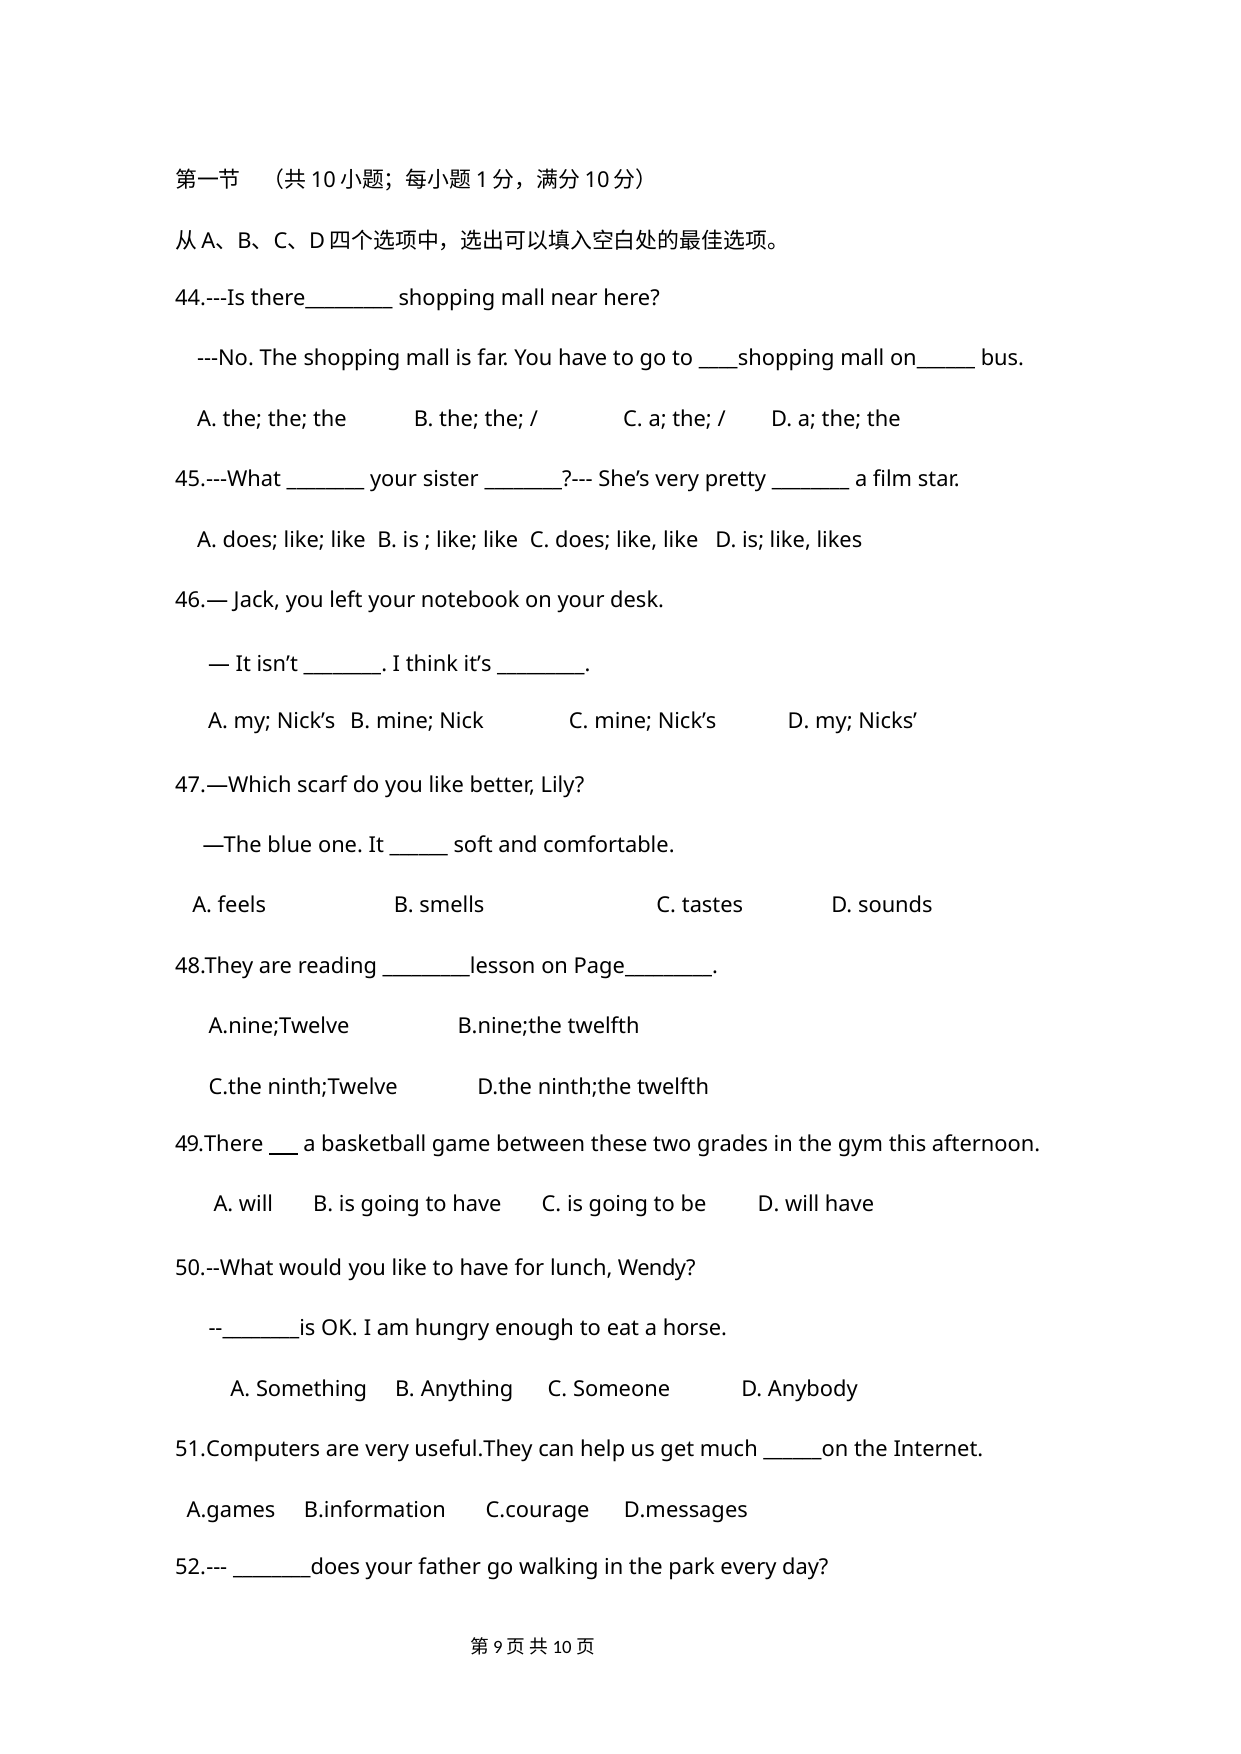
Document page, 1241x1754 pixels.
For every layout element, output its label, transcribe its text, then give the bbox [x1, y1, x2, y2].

text A.games B.information C.courage D.messages [186, 1485, 1065, 1525]
text C.the ninth;Twelve D.the ninth;the twelfth [186, 1062, 1065, 1102]
text A. my; Nick’s B. mine; Nick C. mine; Nick’s D. my; Nicks’ [175, 700, 1065, 739]
text 44.---Is there_________ shopping mall near here? [175, 277, 1065, 317]
text A. will B. is going to have C. is going to be D. will have [175, 1183, 1065, 1223]
text — It isn’t ________. I think it’s _________. [175, 639, 1065, 679]
text A. does; like; like B. is ; like; like C. does; like, like D. is; like, likes [175, 519, 1065, 558]
text 第一节 （共10小题；每小题1分，满分10分） [175, 156, 1065, 196]
text 48.They are reading _________lesson on Page_________. [175, 942, 1065, 981]
text —The blue one. It ______ soft and comfortable. [197, 821, 1065, 860]
text A.nine;Twelve B.nine;the twelfth [186, 1002, 1065, 1042]
text 46.— Jack, you left your notebook on your desk. [175, 579, 1065, 619]
text A. feels B. smells C. tastes D. sounds [175, 881, 1065, 921]
text 50.--What would you like to have for lunch, Wendy? [175, 1244, 1065, 1283]
text ---No. The shopping mall is far. You have to go to ____shopping mall on______ bus. [175, 337, 1065, 377]
text A. Something B. Anything C. Someone D. Anybody [186, 1364, 1065, 1404]
text 47.—Which scarf do you like better, Lily? [175, 760, 1065, 800]
text A. the; the; the B. the; the; / C. a; the; / D. a; the; the [175, 398, 1065, 437]
text 49.There a basketball game between these two grades in the gym this afternoon. [175, 1123, 1065, 1162]
text 45.---What ________ your sister ________?--- She’s very pretty ________ a film star. [175, 458, 1065, 498]
text 从A、B、C、D四个选项中，选出可以填入空白处的最佳选项。 [175, 217, 1065, 256]
text --________is OK. I am hungry enough to eat a horse. [186, 1304, 1065, 1344]
text 52.--- ________does your father go walking in the park every day? [175, 1546, 1065, 1585]
text 51.Computers are very useful.They can help us get much ______on the Internet. [175, 1425, 1065, 1464]
